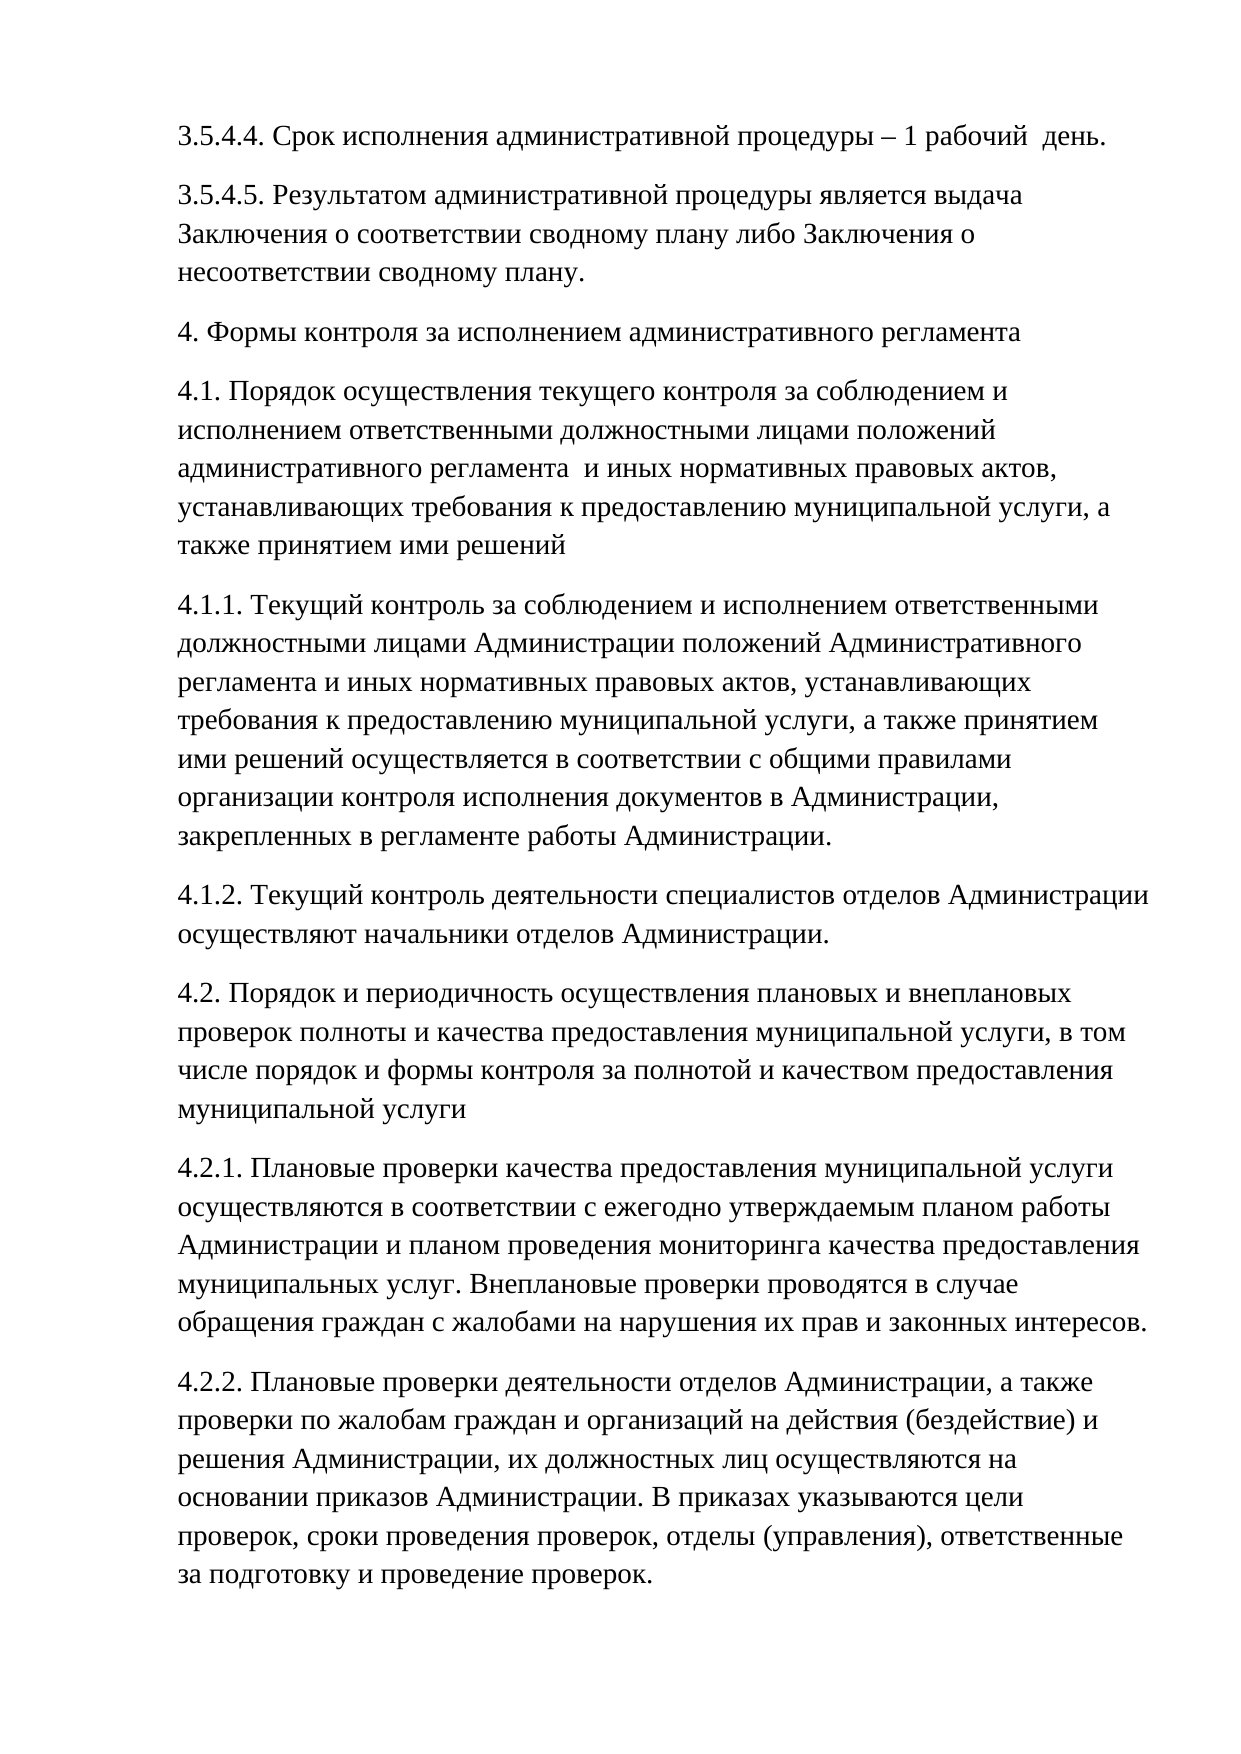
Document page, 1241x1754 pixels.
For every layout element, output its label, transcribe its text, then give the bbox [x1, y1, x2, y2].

text 4.2.1. Плановые проверки качества предоставления муниципальной услуги осуществляются в соответствии с ежегодно утверждаемым планом работы Администрации и планом проведения мониторинга качества предоставления муниципальных услуг. Внеплановые проверки проводятся в случае обращения граждан с жалобами на нарушения их прав и законных интересов. [177, 1150, 1152, 1338]
text 3.5.4.5. Результатом административной процедуры является выдача Заключения о соответствии сводному плану либо Заключения о несоответствии сводному плану. [177, 177, 1152, 288]
text 4.2.2. Плановые проверки деятельности отделов Администрации, а также проверки по жалобам граждан и организаций на действия (бездействие) и решения Администрации, их должностных лиц осуществляются на основании приказов Администрации. В приказах указываются цели проверок, сроки проведения проверок, отделы (управления), ответственные за подготовку и проведение проверок. [177, 1364, 1152, 1590]
text 4.1.2. Текущий контроль деятельности специалистов отделов Администрации осуществляют начальники отделов Администрации. [177, 877, 1152, 949]
text 4.1.1. Текущий контроль за соблюдением и исполнением ответственными должностными лицами Администрации положений Административного регламента и иных нормативных правовых актов, устанавливающих требования к предоставлению муниципальной услуги, а также принятием ими решений осуществляется в соответствии с общими правилами организации контроля исполнения документов в Администрации, закрепленных в регламенте работы Администрации. [177, 587, 1152, 852]
text 4.2. Порядок и периодичность осуществления плановых и внеплановых проверок полноты и качества предоставления муниципальной услуги, в том числе порядок и формы контроля за полнотой и качеством предоставления муниципальной услуги [177, 975, 1152, 1124]
text 4. Формы контроля за исполнением административного регламента [177, 314, 1152, 347]
text 4.1. Порядок осуществления текущего контроля за соблюдением и исполнением ответственными должностными лицами положений административного регламента и иных нормативных правовых актов, устанавливающих требования к предоставлению муниципальной услуги, а также принятием ими решений [177, 373, 1152, 561]
text 3.5.4.4. Срок исполнения административной процедуры – 1 рабочий день. [177, 118, 1152, 152]
